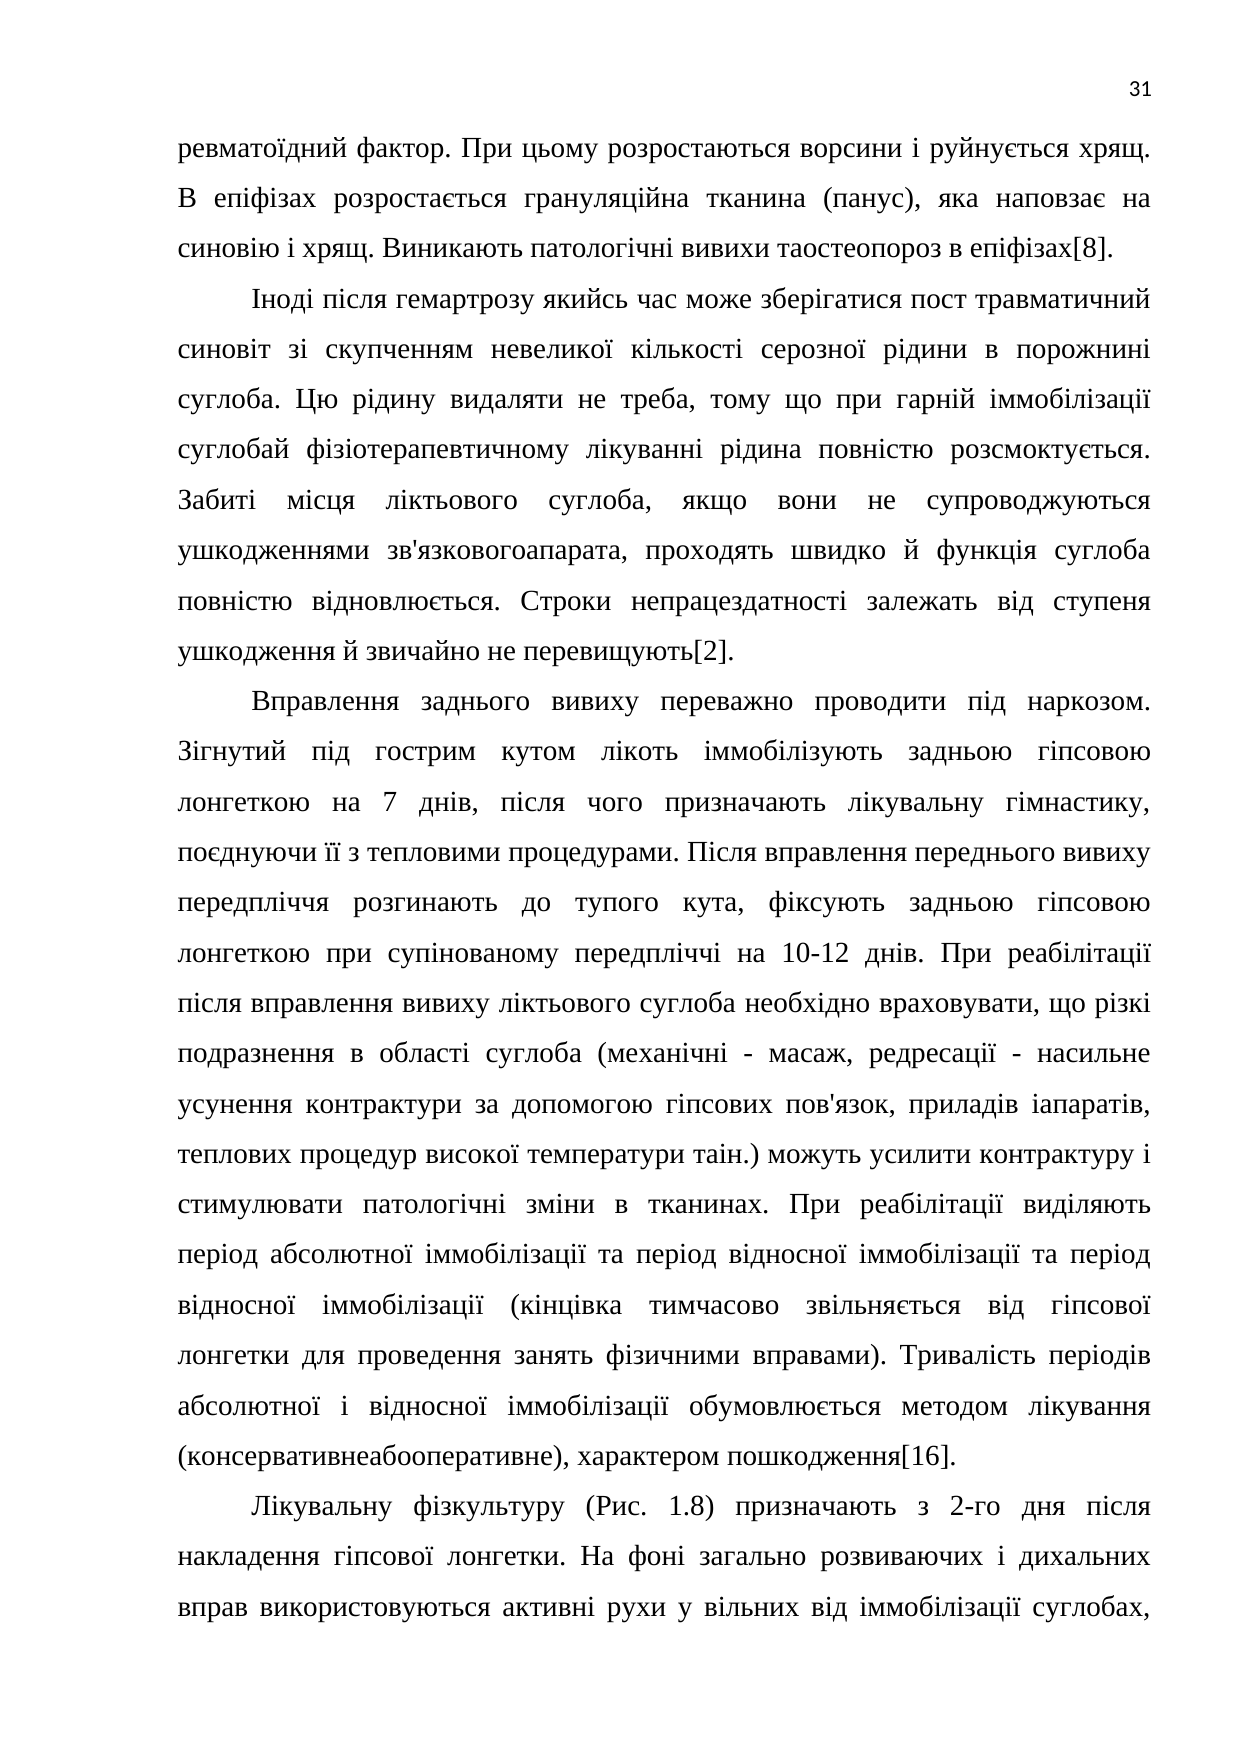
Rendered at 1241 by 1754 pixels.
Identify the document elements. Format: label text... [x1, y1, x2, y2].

text Іноді після гемартрозу якийсь час може зберігатися пост травматичний синовіт зі скупченням невеликої кількості серозної рідини в порожнині суглоба. Цю рідину видаляти не треба, тому що при гарній іммобілізації суглобай фізіотерапевтичному лікуванні рідина повністю розсмоктується. Забиті місця ліктьового суглоба, якщо вони не супроводжуються ушкодженнями зв'язковогоапарата, проходять швидко й функція суглоба повністю відновлюється. Строки непрацездатності залежать від ступеня ушкодження й звичайно не перевищують[2]. [177, 281, 1152, 666]
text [177, 1488, 1152, 1622]
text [177, 130, 1152, 264]
text Вправлення заднього вивиху переважно проводити під наркозом. Зігнутий під гострим кутом лікоть іммобілізують задньою гіпсовою лонгеткою на 7 днів, після чого призначають лікувальну гімнастику, поєднуючи її з тепловими процедурами. Після вправлення переднього вивиху передпліччя розгинають до тупого кута, фіксують задньою гіпсовою лонгеткою при супінованому передпліччі на 10-12 днів. При реабілітації після вправлення вивиху ліктьового суглоба необхідно враховувати, що різкі подразнення в області суглоба (механічні - масаж, редресації - насильне усунення контрактури за допомогою гіпсових пов'язок, приладів іапаратів, теплових процедур високої температури таін.) можуть усилити контрактуру і стимулювати патологічні зміни в тканинах. При реабілітації виділяють період абсолютної іммобілізації та період відносної іммобілізації та період відносної іммобілізації (кінцівка тимчасово звільняється від гіпсової лонгетки для проведення занять фізичними вправами). Тривалість періодів абсолютної і відносної іммобілізації обумовлюється методом лікування (консервативнеабооперативне), характером пошкодження[16]. [177, 683, 1152, 1471]
